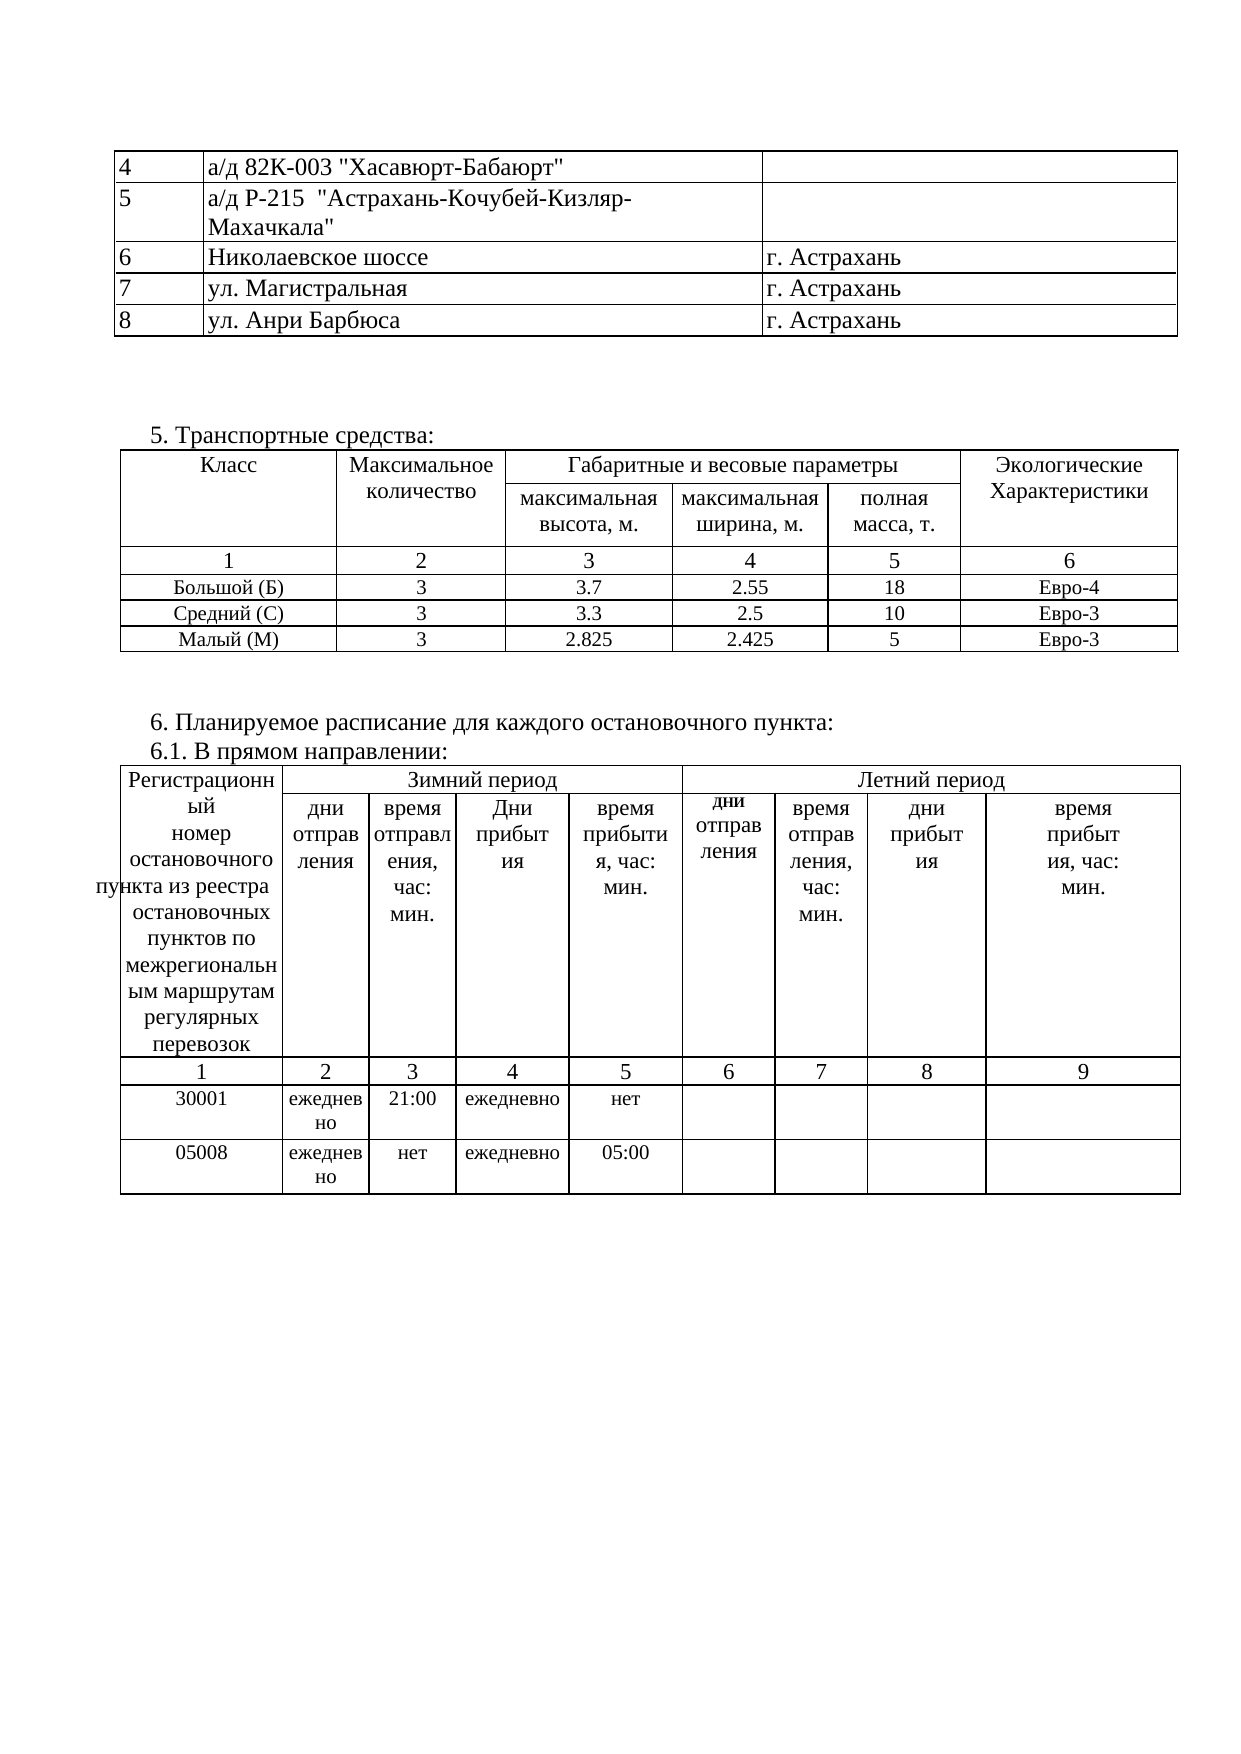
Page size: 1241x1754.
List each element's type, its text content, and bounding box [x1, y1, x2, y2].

table_cell 05:00 [570, 1140, 682, 1193]
table_cell Большой (Б) [121, 575, 336, 599]
table_cell нет [570, 1086, 682, 1138]
table_cell 9 [987, 1058, 1180, 1084]
table_cell дни прибыт ия [868, 794, 985, 1056]
table_cell ежедневно [283, 1086, 368, 1138]
table_cell 5 [829, 627, 960, 651]
table_cell 30001 [121, 1086, 282, 1138]
table_cell 6 [115, 242, 203, 272]
table_cell 3 [337, 601, 505, 625]
table_cell г. Астрахань [763, 241, 1177, 272]
table_cell 18 [829, 575, 960, 599]
table_cell ежедневно [283, 1140, 368, 1193]
table_cell [987, 1140, 1180, 1193]
table_cell 2 [337, 547, 505, 574]
text 6. Планируемое расписание для каждого остановочного пункта: [150, 707, 1090, 736]
table_cell 2.55 [673, 575, 827, 599]
table_cell а/д 82К-003 "Хасавюрт-Бабаюрт" [204, 152, 762, 181]
table_cell 7 [115, 273, 203, 303]
table_cell ДНИ отправ ления [683, 794, 774, 1056]
table_cell время прибыти я, час: мин. [570, 794, 682, 1056]
table_cell 2 [283, 1058, 368, 1084]
table_cell время прибыт ия, час: мин. [987, 794, 1180, 1056]
table_cell максимальная высота, м. [506, 484, 672, 546]
table_cell 5 [829, 547, 960, 574]
table_cell 2.5 [673, 601, 827, 625]
table_cell Средний (С) [121, 601, 336, 625]
table_cell г. Астрахань [763, 304, 1177, 335]
table_cell 8 [115, 305, 203, 335]
table_cell г. Астрахань [763, 272, 1177, 303]
table_cell 7 [776, 1058, 867, 1084]
table_cell 3 [337, 575, 505, 599]
table_cell время отправл ения, час: мин. [370, 794, 455, 1056]
table_cell дни отправ ления [283, 794, 368, 1056]
table_cell ул. Анри Барбюса [204, 305, 762, 335]
table_cell Евро-3 [961, 627, 1177, 651]
table_cell [763, 181, 1177, 241]
table_header Максимальное количество [337, 451, 505, 546]
table_cell полная масса, т. [829, 484, 960, 546]
table_cell 3 [337, 627, 505, 651]
table_cell [868, 1140, 985, 1193]
table_cell 8 [868, 1058, 985, 1084]
table_cell 2.825 [506, 627, 672, 651]
table_cell 05008 [121, 1140, 282, 1193]
table_cell [763, 152, 1177, 181]
table_cell максимальная ширина, м. [673, 484, 827, 546]
table_cell 1 [121, 1058, 282, 1084]
table_cell [776, 1086, 867, 1138]
table_header Регистрационный номер остановочного пункта из реестра остановочных пунктов по межрегиональным маршрутам регулярных перевозок [121, 766, 282, 1056]
table_cell нет [370, 1140, 455, 1193]
table_cell 3 [506, 547, 672, 574]
text 6.1. В прямом направлении: [150, 736, 1090, 765]
table_header Экологические Характеристики [961, 451, 1177, 546]
table_cell 2.425 [673, 627, 827, 651]
table_cell время отправ ления, час: мин. [776, 794, 867, 1056]
table_cell ежедневно [457, 1140, 568, 1193]
table_cell [987, 1086, 1180, 1138]
table_cell 4 [673, 547, 827, 574]
table_cell 21:00 [370, 1086, 455, 1138]
table_cell 6 [961, 547, 1177, 574]
table_cell ул. Магистральная [204, 274, 762, 303]
table_cell Евро-3 [961, 601, 1177, 625]
table_cell [776, 1140, 867, 1193]
table_cell [683, 1086, 774, 1138]
table_cell 3.7 [506, 575, 672, 599]
table_header Летний период [683, 766, 1180, 793]
table_cell [683, 1140, 774, 1193]
table_cell Николаевское шоссе [204, 242, 762, 272]
table_cell Дни прибыт ия [457, 794, 568, 1056]
table_cell ежедневно [457, 1086, 568, 1138]
table_header Класс [121, 451, 336, 546]
table_cell 3 [370, 1058, 455, 1084]
table_cell Евро-4 [961, 575, 1177, 599]
table_header Зимний период [283, 766, 682, 793]
table_cell 1 [121, 547, 336, 574]
table_cell 4 [457, 1058, 568, 1084]
table_cell а/д Р-215 "Астрахань-Кочубей-Кизляр-Махачкала" [204, 183, 762, 241]
table_cell 6 [683, 1058, 774, 1084]
table_header Габаритные и весовые параметры [506, 451, 960, 482]
text 5. Транспортные средства: [150, 420, 1090, 449]
table_cell 10 [829, 601, 960, 625]
table_cell 4 [115, 152, 203, 181]
table_cell Малый (М) [121, 627, 336, 651]
table_cell 5 [570, 1058, 682, 1084]
table_cell 5 [115, 183, 203, 241]
table_cell 3.3 [506, 601, 672, 625]
table_cell [868, 1086, 985, 1138]
